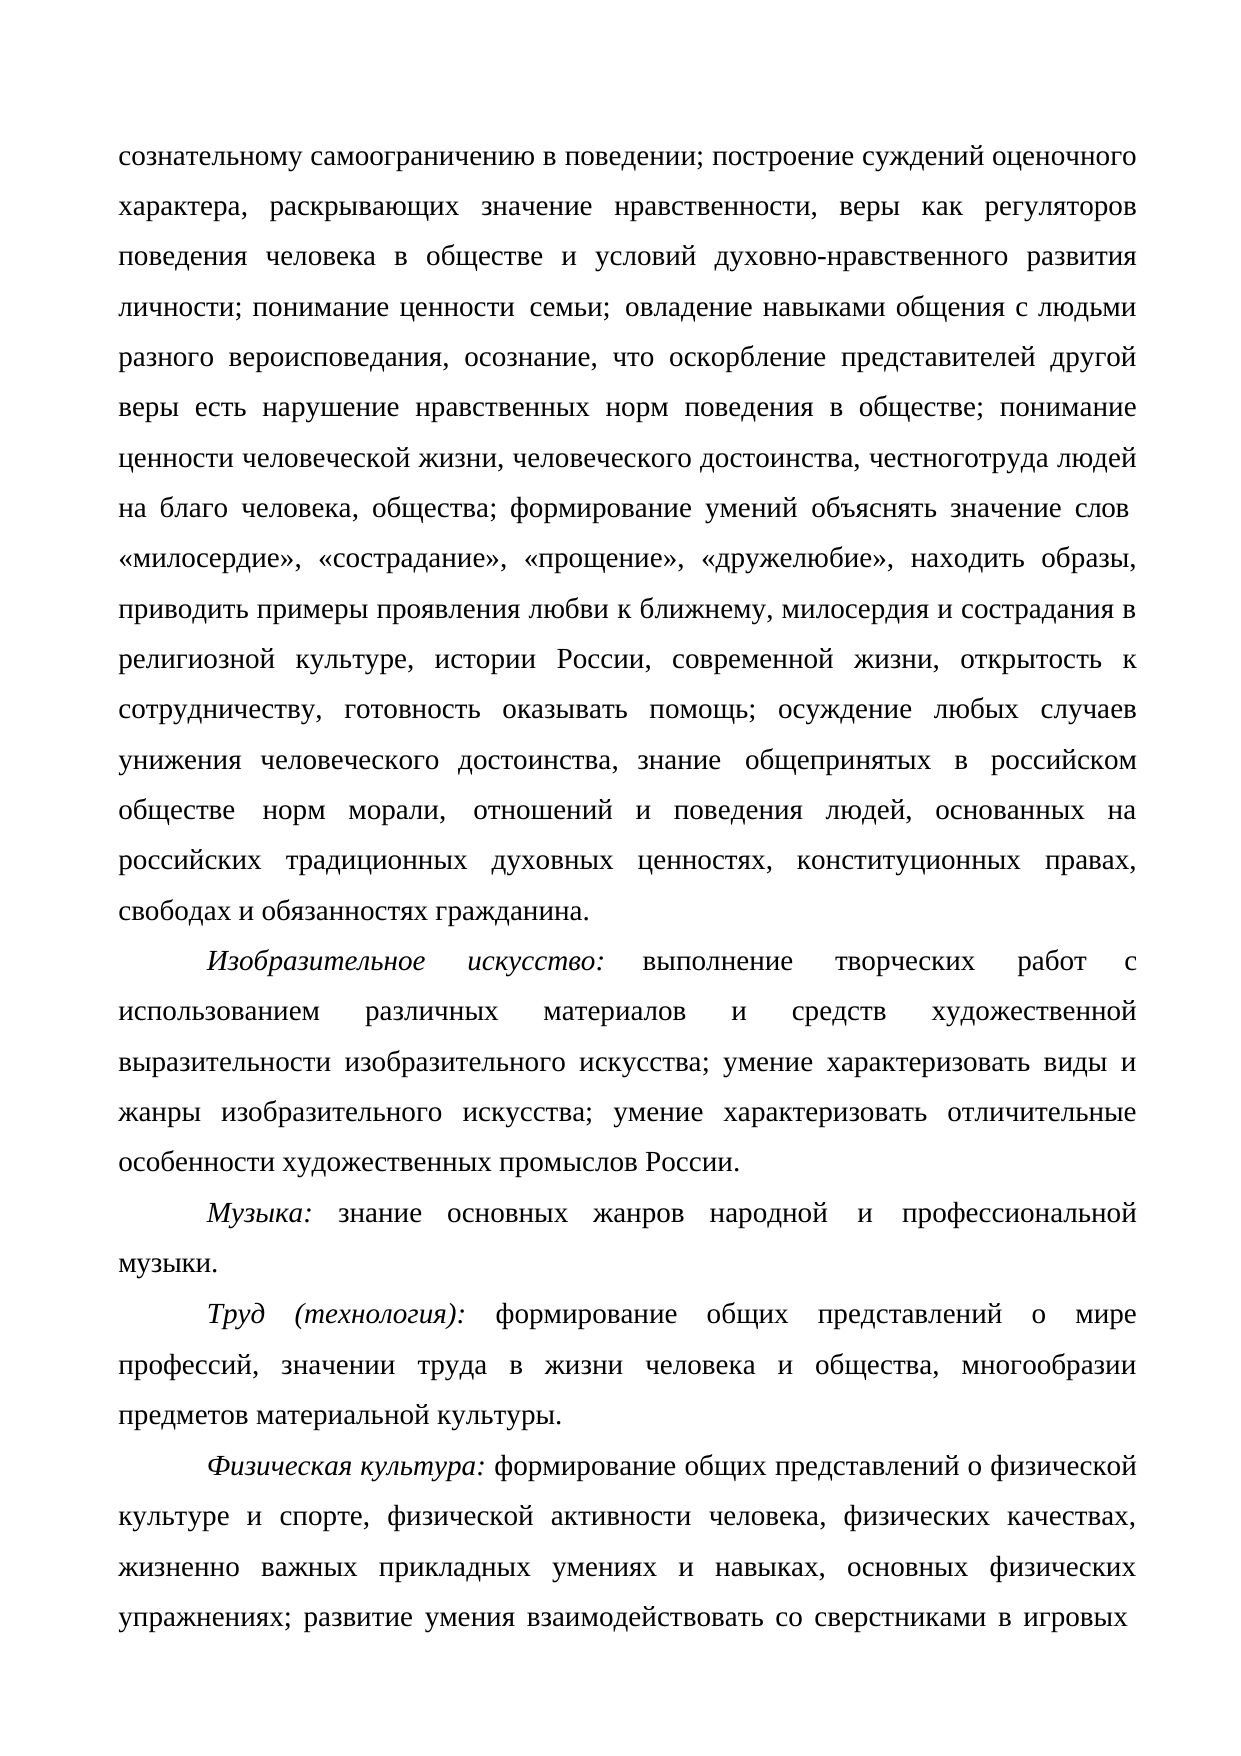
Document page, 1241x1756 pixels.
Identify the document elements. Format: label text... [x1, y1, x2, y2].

text Изобразительное искусство: выполнение творческих работ с использованием различных материалов и средств художественной выразительности изобразительного искусства; умение характеризовать виды и жанры изобразительного искусства; умение характеризовать отличительные особенности художественных промыслов России. [118, 943, 1137, 1178]
text Музыка: знание основных жанров народной и профессиональной музыки. [118, 1195, 1137, 1279]
text Физическая культура: формирование общих представлений о физической культуре и спорте, физической активности человека, физических качествах, жизненно важных прикладных умениях и навыках, основных физических упражнениях; развитие умения взаимодействовать со сверстниками в игровых [118, 1448, 1137, 1632]
text сознательному самоограничению в поведении; построение суждений оценочного характера, раскрывающих значение нравственности, веры как регуляторов поведения человека в обществе и условий духовно-нравственного развития личности; понимание ценности семьи; овладение навыками общения с людьми разного вероисповедания, осознание, что оскорбление представителей другой веры есть нарушение нравственных норм поведения в обществе; понимание ценности человеческой жизни, человеческого достоинства, честноготруда людей на благо человека, общества; формирование умений объяснять значение слов [118, 138, 1137, 524]
text Труд (технология): формирование общих представлений о мире профессий, значении труда в жизни человека и общества, многообразии предметов материальной культуры. [118, 1296, 1137, 1431]
text «милосердие», «сострадание», «прощение», «дружелюбие», находить образы, приводить примеры проявления любви к ближнему, милосердия и сострадания в религиозной культуре, истории России, современной жизни, открытость к сотрудничеству, готовность оказывать помощь; осуждение любых случаев унижения человеческого достоинства, знание общепринятых в российском обществе норм морали, отношений и поведения людей, основанных на российских традиционных духовных ценностях, конституционных правах, свободах и обязанностях гражданина. [118, 541, 1137, 926]
